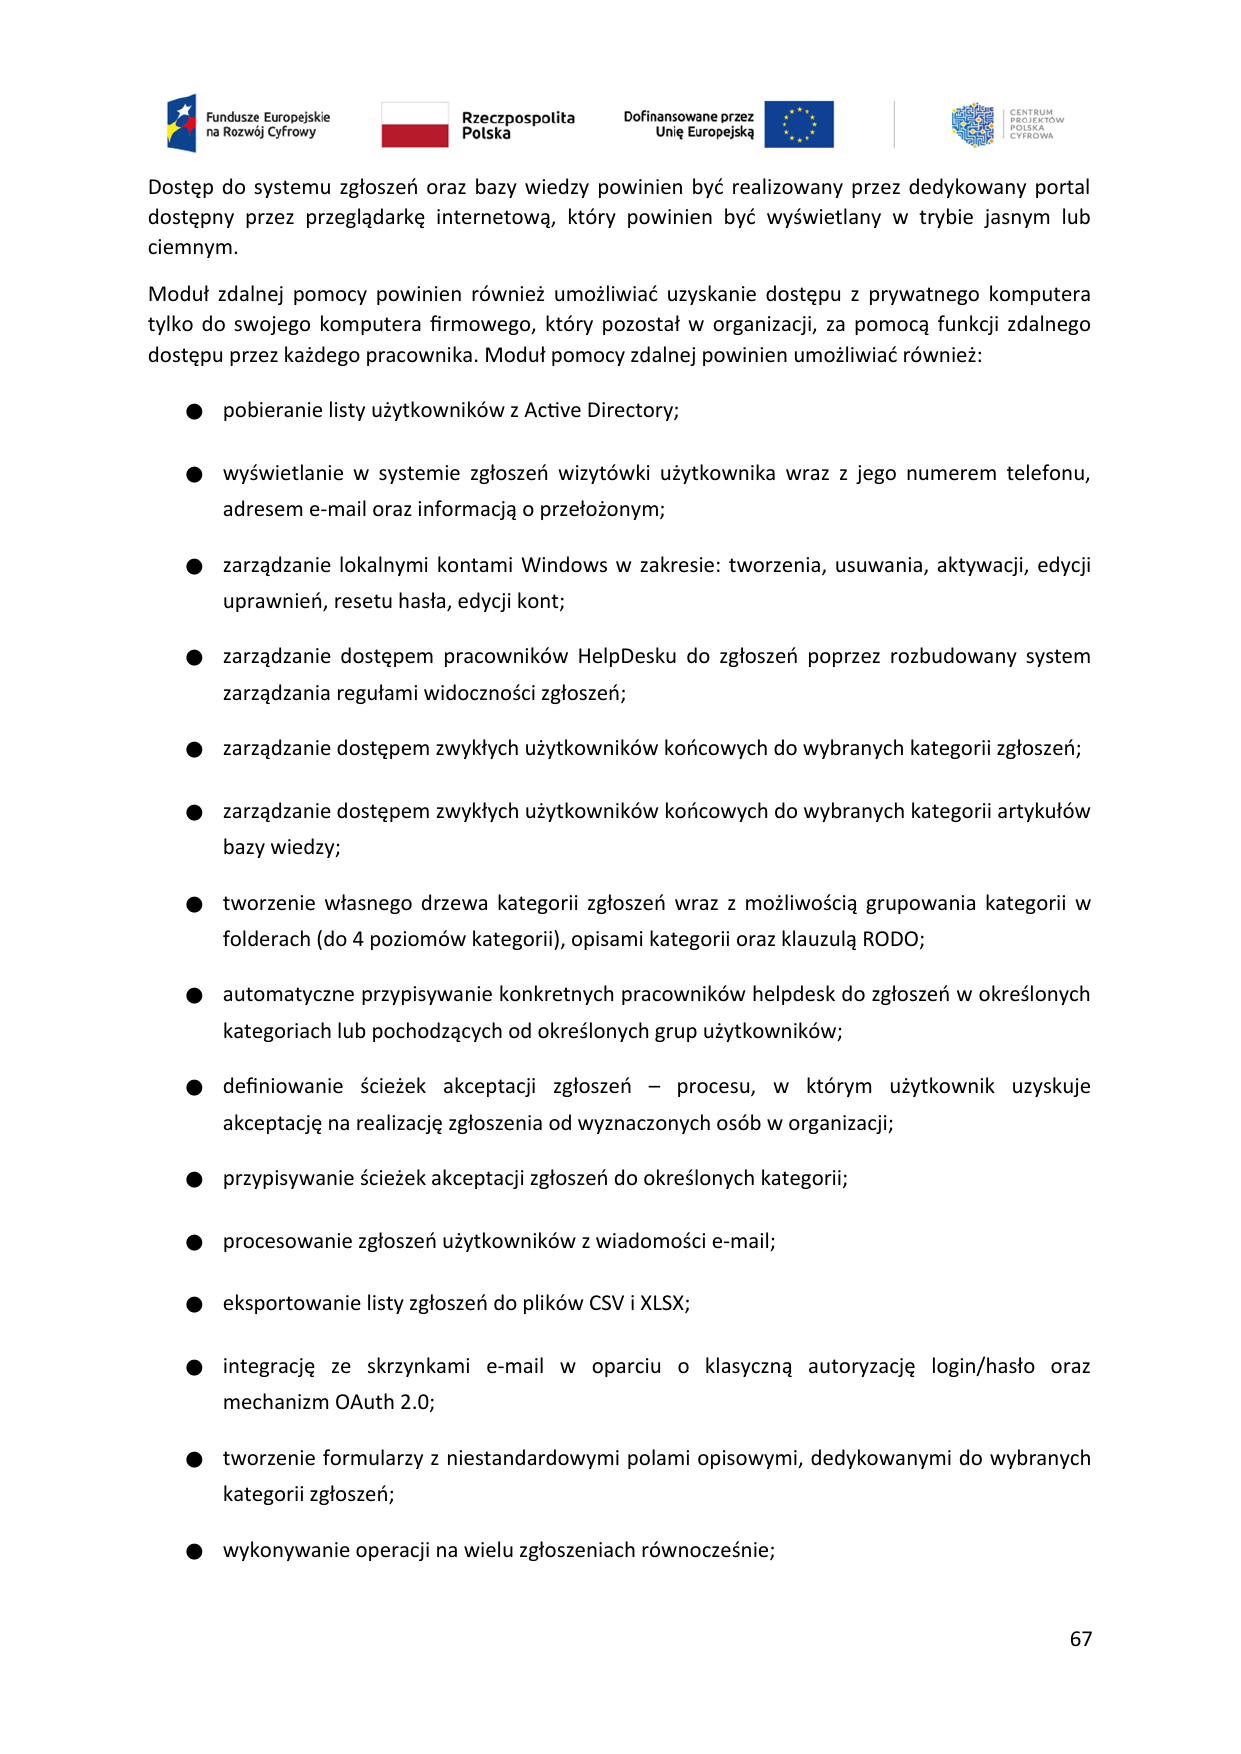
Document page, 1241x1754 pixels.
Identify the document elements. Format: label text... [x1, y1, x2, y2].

list integrację ze skrzynkami e-mail w oparciu o klasyczną autoryzację login/hasło oraz mechanizm OAuth 2.0; [185, 1343, 1093, 1416]
list procesowanie zgłoszeń użytkowników z wiadomości e-mail; [185, 1217, 1093, 1260]
list zarządzanie lokalnymi kontami Windows w zakresie: tworzenia, usuwania, aktywacji, edycji uprawnień, resetu hasła, edycji kont; [185, 541, 1093, 614]
list definiowanie ścieżek akceptacji zgłoszeń – procesu, w którym użytkownik uzyskuje akceptację na realizację zgłoszenia od wyznaczonych osób w organizacji; [185, 1063, 1093, 1136]
text Dostęp do systemu zgłoszeń oraz bazy wiedzy powinien być realizowany przez dedykowany portal dostępny przez przeglądarkę internetową, który powinien być wyświetlany w trybie jasnym lub ciemnym. [148, 172, 1093, 261]
list tworzenie własnego drzewa kategorii zgłoszeń wraz z możliwością grupowania kategorii w folderach (do 4 poziomów kategorii), opisami kategorii oraz klauzulą RODO; [185, 879, 1093, 952]
picture [147, 73, 1093, 172]
list pobieranie listy użytkowników z Active Directory; [185, 387, 1093, 429]
list wyświetlanie w systemie zgłoszeń wizytówki użytkownika wraz z jego numerem telefonu, adresem e-mail oraz informacją o przełożonym; [185, 449, 1093, 522]
list eksportowanie listy zgłoszeń do plików CSV i XLSX; [185, 1280, 1093, 1323]
list automatyczne przypisywanie konkretnych pracowników helpdesk do zgłoszeń w określonych kategoriach lub pochodzących od określonych grup użytkowników; [185, 971, 1093, 1044]
list tworzenie formularzy z niestandardowymi polami opisowymi, dedykowanymi do wybranych kategorii zgłoszeń; [185, 1434, 1093, 1507]
list wykonywanie operacji na wielu zgłoszeniach równocześnie; [185, 1526, 1093, 1569]
text Moduł zdalnej pomocy powinien również umożliwiać uzyskanie dostępu z prywatnego komputera tylko do swojego komputera firmowego, który pozostał w organizacji, za pomocą funkcji zdalnego dostępu przez każdego pracownika. Moduł pomocy zdalnej powinien umożliwiać również: [148, 279, 1093, 368]
list zarządzanie dostępem zwykłych użytkowników końcowych do wybranych kategorii zgłoszeń; [185, 725, 1093, 767]
list przypisywanie ścieżek akceptacji zgłoszeń do określonych kategorii; [185, 1154, 1093, 1197]
list zarządzanie dostępem zwykłych użytkowników końcowych do wybranych kategorii artykułów bazy wiedzy; [185, 787, 1093, 860]
list zarządzanie dostępem pracowników HelpDesku do zgłoszeń poprzez rozbudowany system zarządzania regułami widoczności zgłoszeń; [185, 633, 1093, 706]
